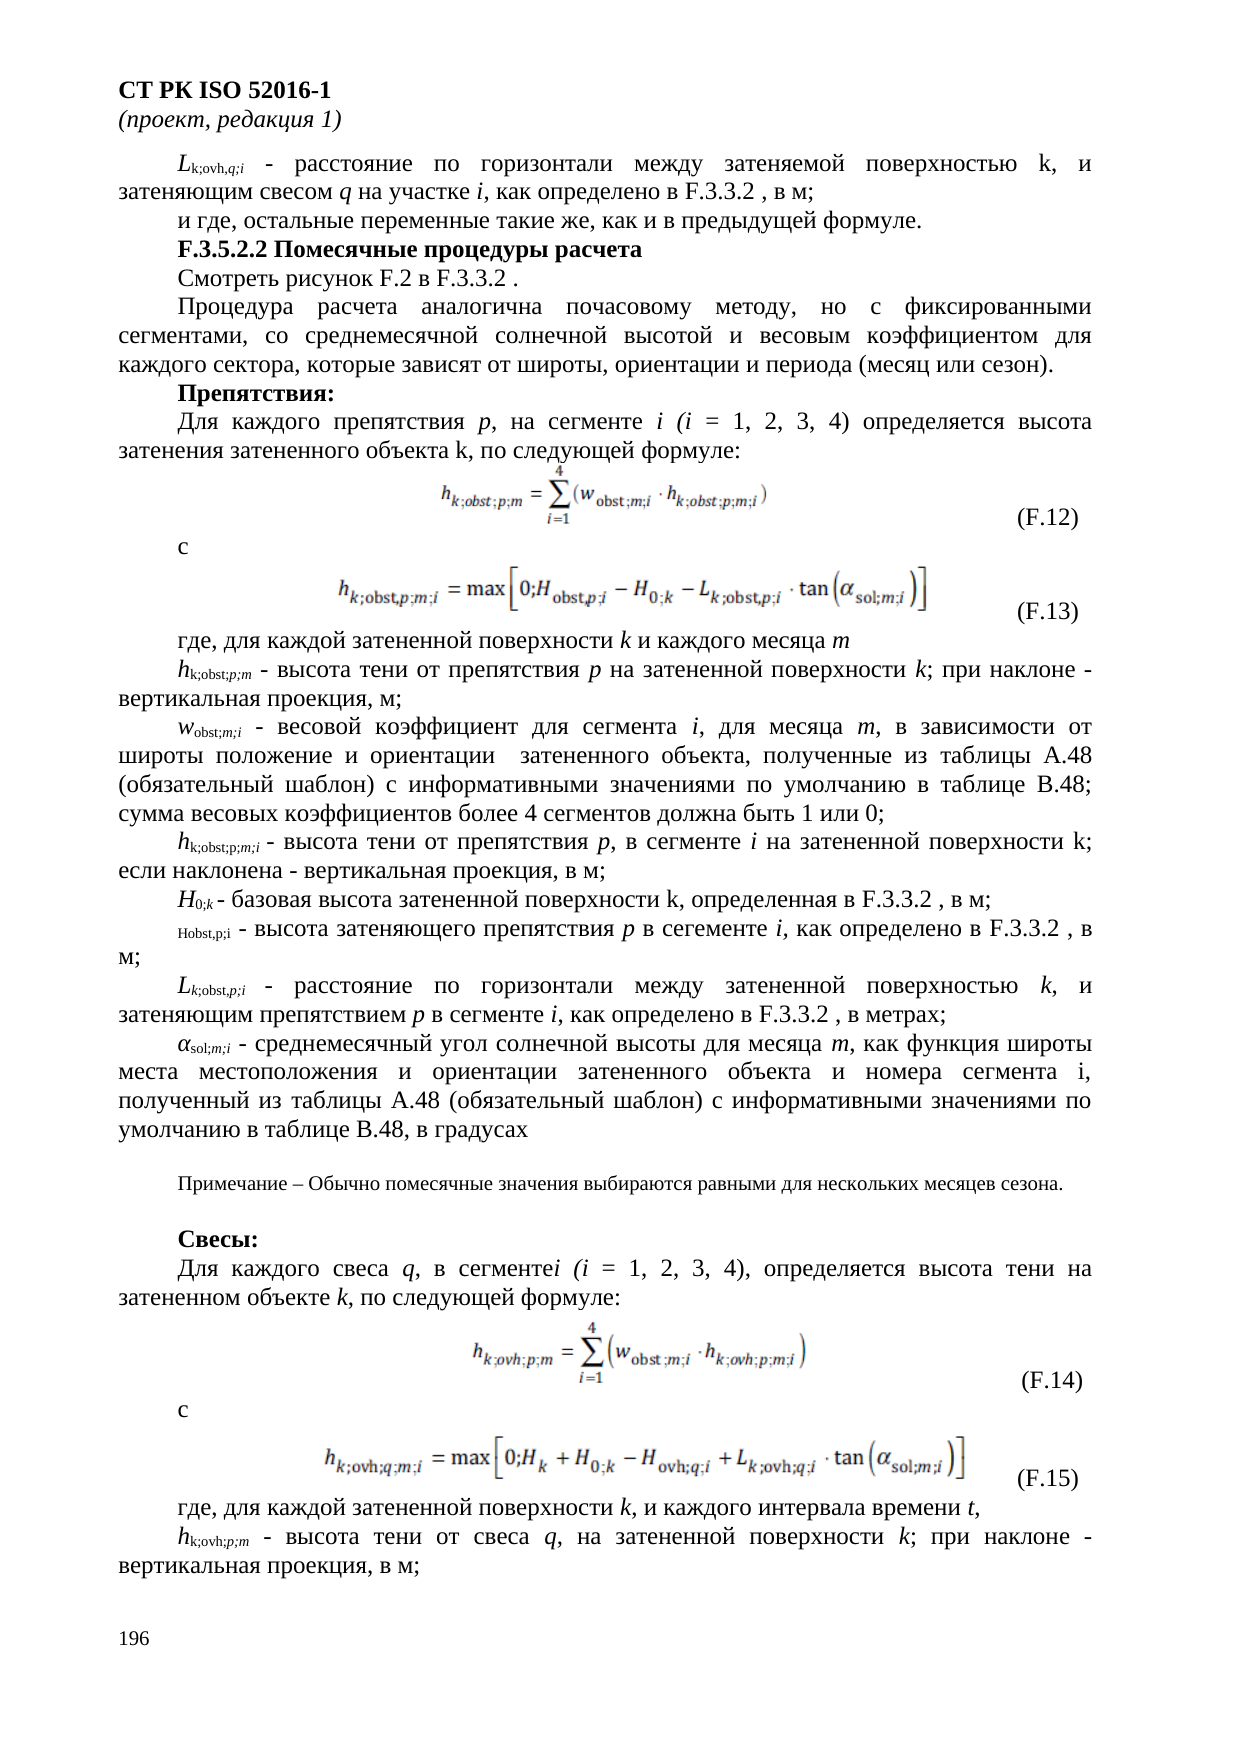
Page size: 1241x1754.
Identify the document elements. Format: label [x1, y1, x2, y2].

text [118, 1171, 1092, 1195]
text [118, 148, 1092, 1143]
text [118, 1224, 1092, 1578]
picture [458, 1310, 815, 1389]
picture [314, 1423, 980, 1487]
picture [333, 559, 930, 620]
picture [433, 463, 773, 526]
